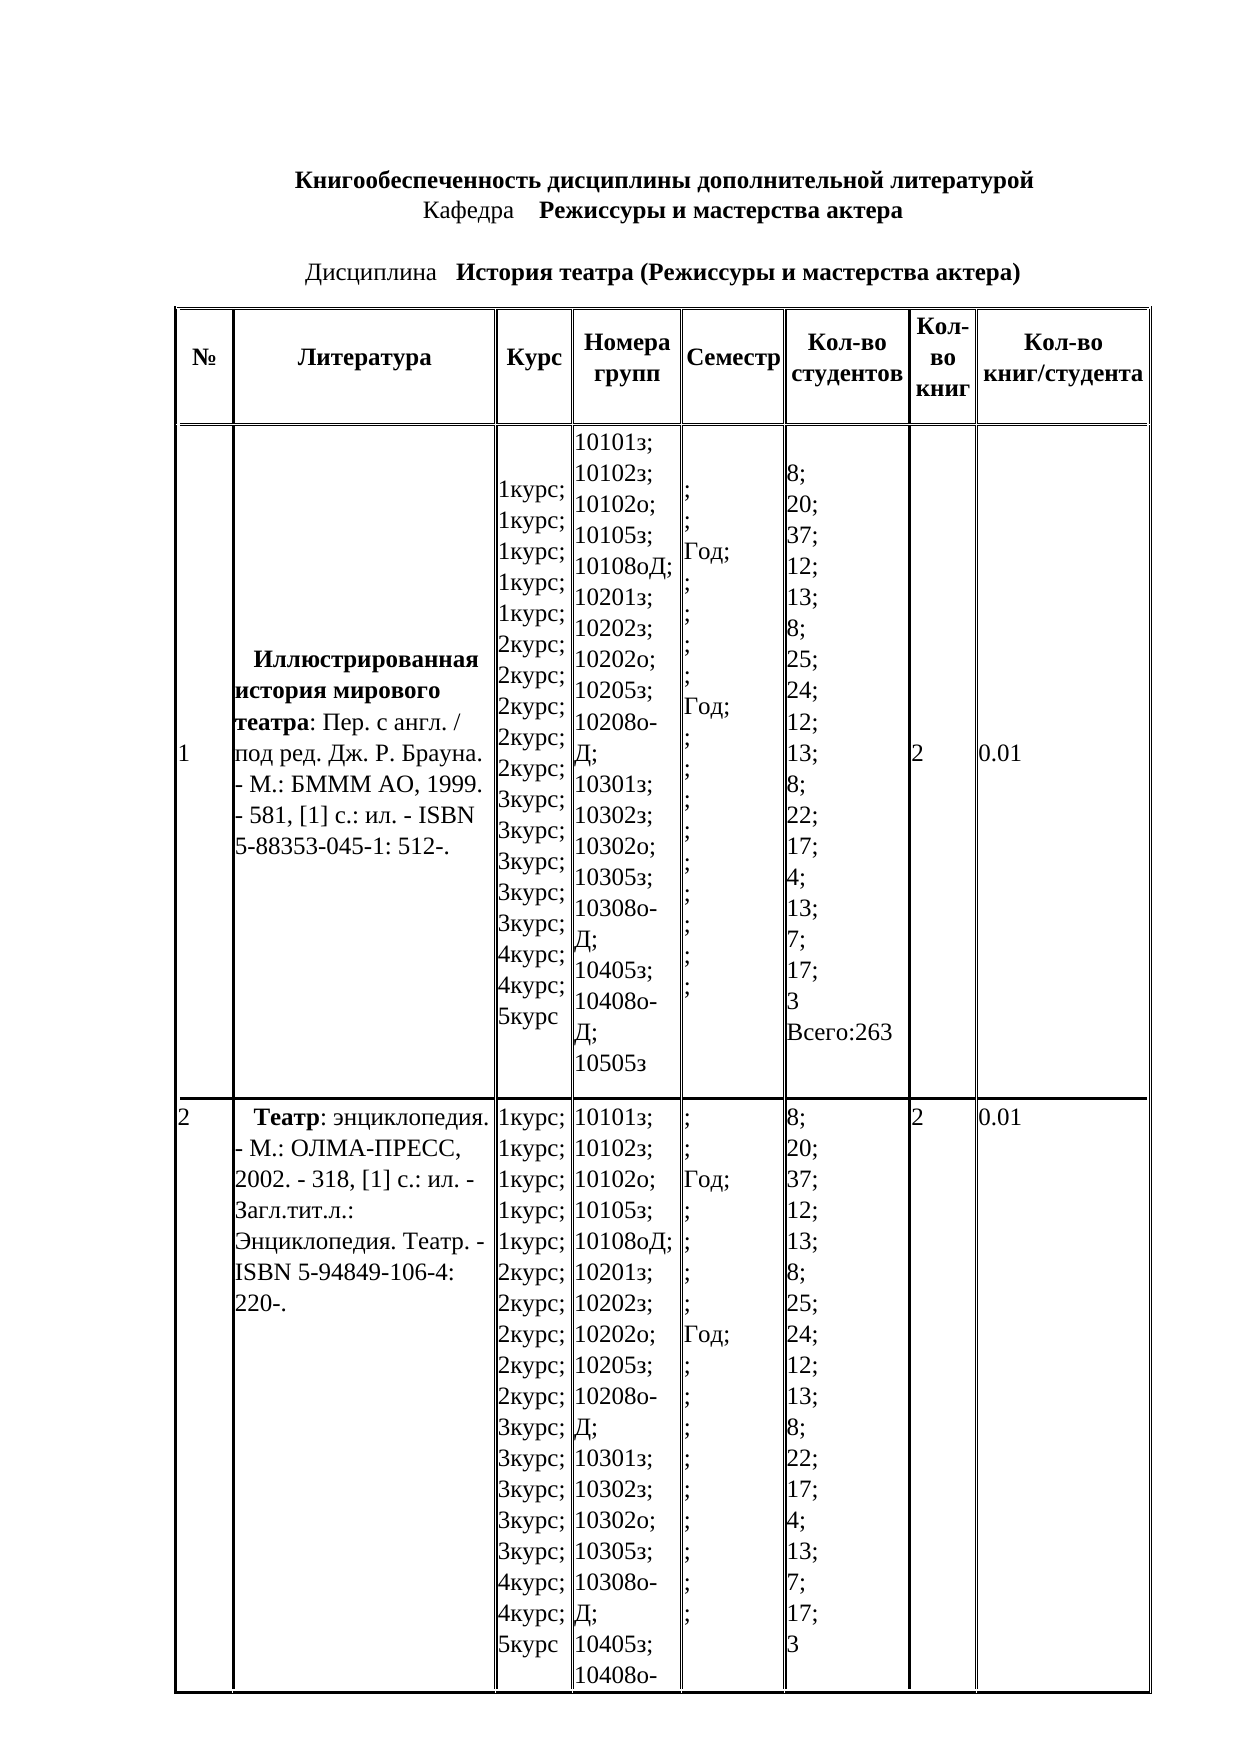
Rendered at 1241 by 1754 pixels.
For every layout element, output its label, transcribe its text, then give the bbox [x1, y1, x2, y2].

table_cell ; ; Год; ; ; ; ; Год; ; ; ; ; ; ; ; ; ; [683, 426, 783, 1097]
table_cell Кол-во студентов [787, 310, 908, 422]
table_cell Кол-во книг [911, 310, 975, 422]
table_cell 2 [909, 1100, 976, 1691]
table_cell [573, 1100, 682, 1691]
table_cell 0.01 [976, 1097, 1149, 1691]
table_cell Номера групп [574, 310, 680, 422]
table_cell 2 [177, 1097, 233, 1691]
table_cell Курс [498, 310, 571, 422]
table_cell 8; 20; 37; 12; 13; 8; 25; 24; 12; 13; 8; 22; 17; 4; 13; 7; 17; 3 Всего:263 [787, 426, 908, 1097]
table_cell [496, 1100, 572, 1691]
table_cell Кол-во книг/студента [976, 306, 1150, 422]
table_cell 2 [911, 426, 975, 1097]
table_header Кафедра Режиссуры и мастерства актера Дисциплина История театра (Режиссуры и мастерства актера) [176, 194, 1150, 306]
table_cell 1 [177, 423, 232, 1097]
table_cell 1курс; 1курс; 1курс; 1курс; 1курс; 2курс; 2курс; 2курс; 2курс; 2курс; 3курс; 3курс; 3курс; 3курс; 3курс; 4курс; 4курс; 5курс [498, 426, 571, 1097]
table_cell Литература [235, 310, 494, 422]
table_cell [682, 1097, 785, 1691]
table_cell Иллюстрированная история мирового театра: Пер. с англ. / под ред. Дж. Р. Брауна. - М.: БМММ АО, 1999. - 581, [1] с.: ил. - ISBN 5-88353-045-1: 512-. [235, 426, 494, 1097]
subtitle Книгообеспеченность дисциплины дополнительной литературой [177, 165, 1152, 194]
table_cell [233, 1097, 496, 1691]
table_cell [785, 1100, 909, 1691]
table_cell Семестр [683, 310, 783, 422]
table_cell № [176, 306, 233, 422]
table_cell 0.01 [978, 423, 1149, 1097]
